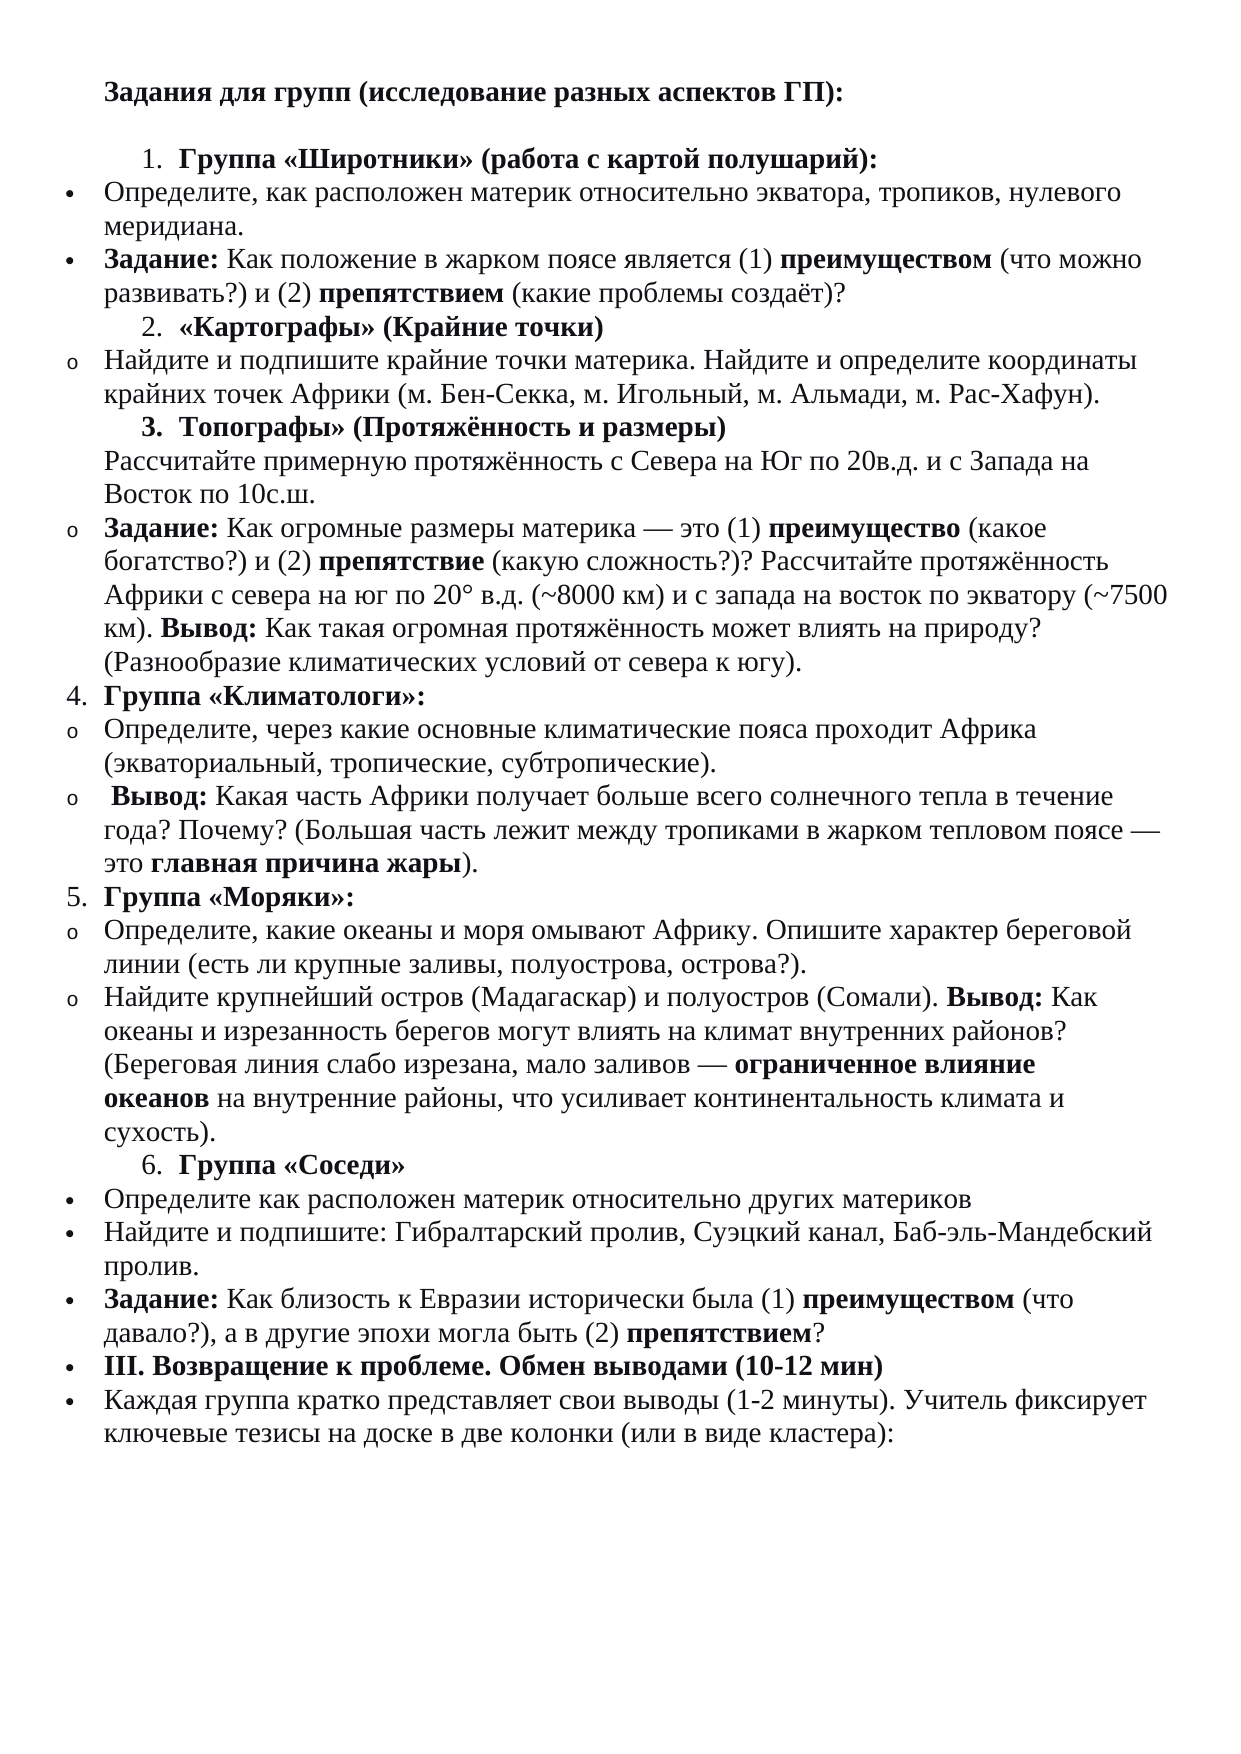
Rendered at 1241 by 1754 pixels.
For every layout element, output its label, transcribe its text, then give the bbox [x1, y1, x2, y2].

list III. Возвращение к проблеме. Обмен выводами (10-12 мин) [66, 1348, 1181, 1382]
list Группа «Широтники» (работа с картой полушарий): [141, 141, 1181, 174]
list Определите, какие океаны и моря омывают Африку. Опишите характер береговой линии (есть ли крупные заливы, полуострова, острова?). [66, 912, 1181, 979]
list Группа «Соседи» [141, 1147, 1181, 1181]
list Определите, как расположен материк относительно экватора, тропиков, нулевого меридиана. [66, 174, 1181, 242]
text Рассчитайте примерную протяжённость с Севера на Юг по 20в.д. и с Запада на Восток по 10с.ш. [103, 443, 1181, 510]
list Задание: Как положение в жарком поясе является (1) преимуществом (что можно развивать?) и (2) препятствием (какие проблемы создаёт)? [66, 242, 1181, 309]
list «Картографы» (Крайние точки) [141, 309, 1181, 342]
list Задание: Как огромные размеры материка — это (1) преимущество (какое богатство?) и (2) препятствие (какую сложность?)? Рассчитайте протяжённость Африки с севера на юг по 20° в.д. (~8000 км) и с запада на восток по экватору (~7500 км). Вывод: Как такая огромная протяжённость может влиять на природу? (Разнообразие климатических условий от севера к югу). [66, 510, 1181, 678]
list Найдите крупнейший остров (Мадагаскар) и полуостров (Сомали). Вывод: Как океаны и изрезанность берегов могут влиять на климат внутренних районов? (Береговая линия слабо изрезана, мало заливов — ограниченное влияние океанов на внутренние районы, что усиливает континентальность климата и сухость). [66, 979, 1181, 1147]
list Группа «Моряки»: [66, 879, 1181, 912]
list Группа «Климатологи»: [66, 678, 1181, 711]
list Найдите и подпишите крайние точки материка. Найдите и определите координаты крайних точек Африки (м. Бен-Секка, м. Игольный, м. Альмади, м. Рас-Хафун). [66, 342, 1181, 409]
list Топографы» (Протяжённость и размеры) [141, 409, 1181, 443]
list Определите как расположен материк относительно других материков [66, 1181, 1181, 1214]
list Задание: Как близость к Евразии исторически была (1) преимуществом (что давало?), а в другие эпохи могла быть (2) препятствием? [66, 1281, 1181, 1348]
list Вывод: Какая часть Африки получает больше всего солнечного тепла в течение года? Почему? (Большая часть лежит между тропиками в жарком тепловом поясе — это главная причина жары). [66, 778, 1181, 879]
list Определите, через какие основные климатические пояса проходит Африка (экваториальный, тропические, субтропические). [66, 711, 1181, 778]
text Задания для групп (исследование разных аспектов ГП): [103, 74, 1181, 107]
list Каждая группа кратко представляет свои выводы (1-2 минуты). Учитель фиксирует ключевые тезисы на доске в две колонки (или в виде кластера): [66, 1382, 1181, 1449]
list Найдите и подпишите: Гибралтарский пролив, Суэцкий канал, Баб-эль-Мандебский пролив. [66, 1214, 1181, 1281]
